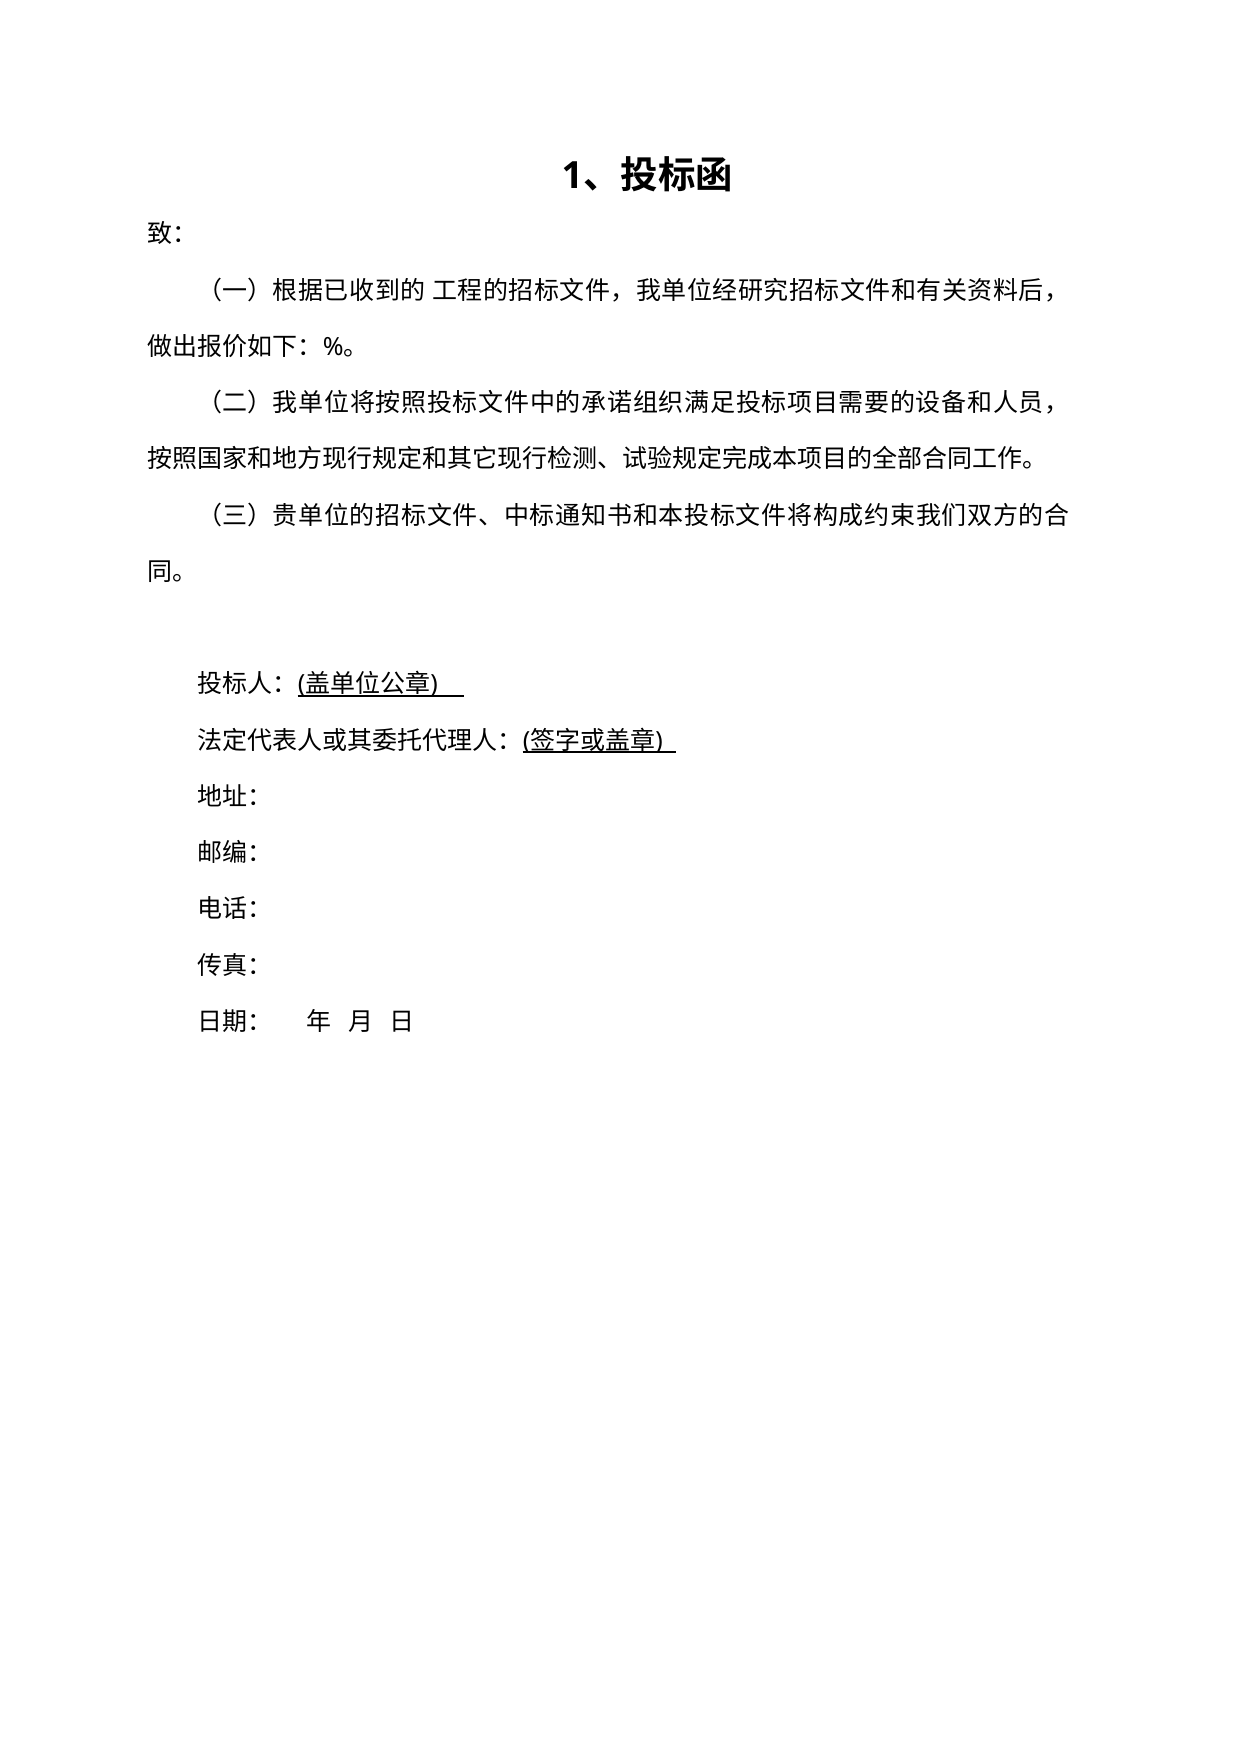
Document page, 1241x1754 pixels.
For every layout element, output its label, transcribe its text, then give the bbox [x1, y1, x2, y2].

text 日期： 年 月 日 [148, 985, 1071, 1042]
text 1、投标函 [148, 150, 1071, 198]
text 投标人：(盖单位公章) [148, 648, 1071, 704]
text 邮编： [148, 817, 1071, 873]
text 法定代表人或其委托代理人：(签字或盖章) [148, 704, 1071, 760]
list 我单位将按照投标文件中的承诺组织满足投标项目需要的设备和人员，按照国家和地方现行规定和其它现行检测、试验规定完成本项目的全部合同工作。 [148, 367, 1071, 479]
text 地址： [148, 760, 1071, 817]
text 致： [148, 198, 1071, 254]
list 根据已收到的 工程的招标文件，我单位经研究招标文件和有关资料后，做出报价如下：%。 [148, 254, 1071, 367]
text 传真： [148, 929, 1071, 985]
text 电话： [148, 873, 1071, 929]
list 贵单位的招标文件、中标通知书和本投标文件将构成约束我们双方的合同。 [148, 479, 1071, 592]
